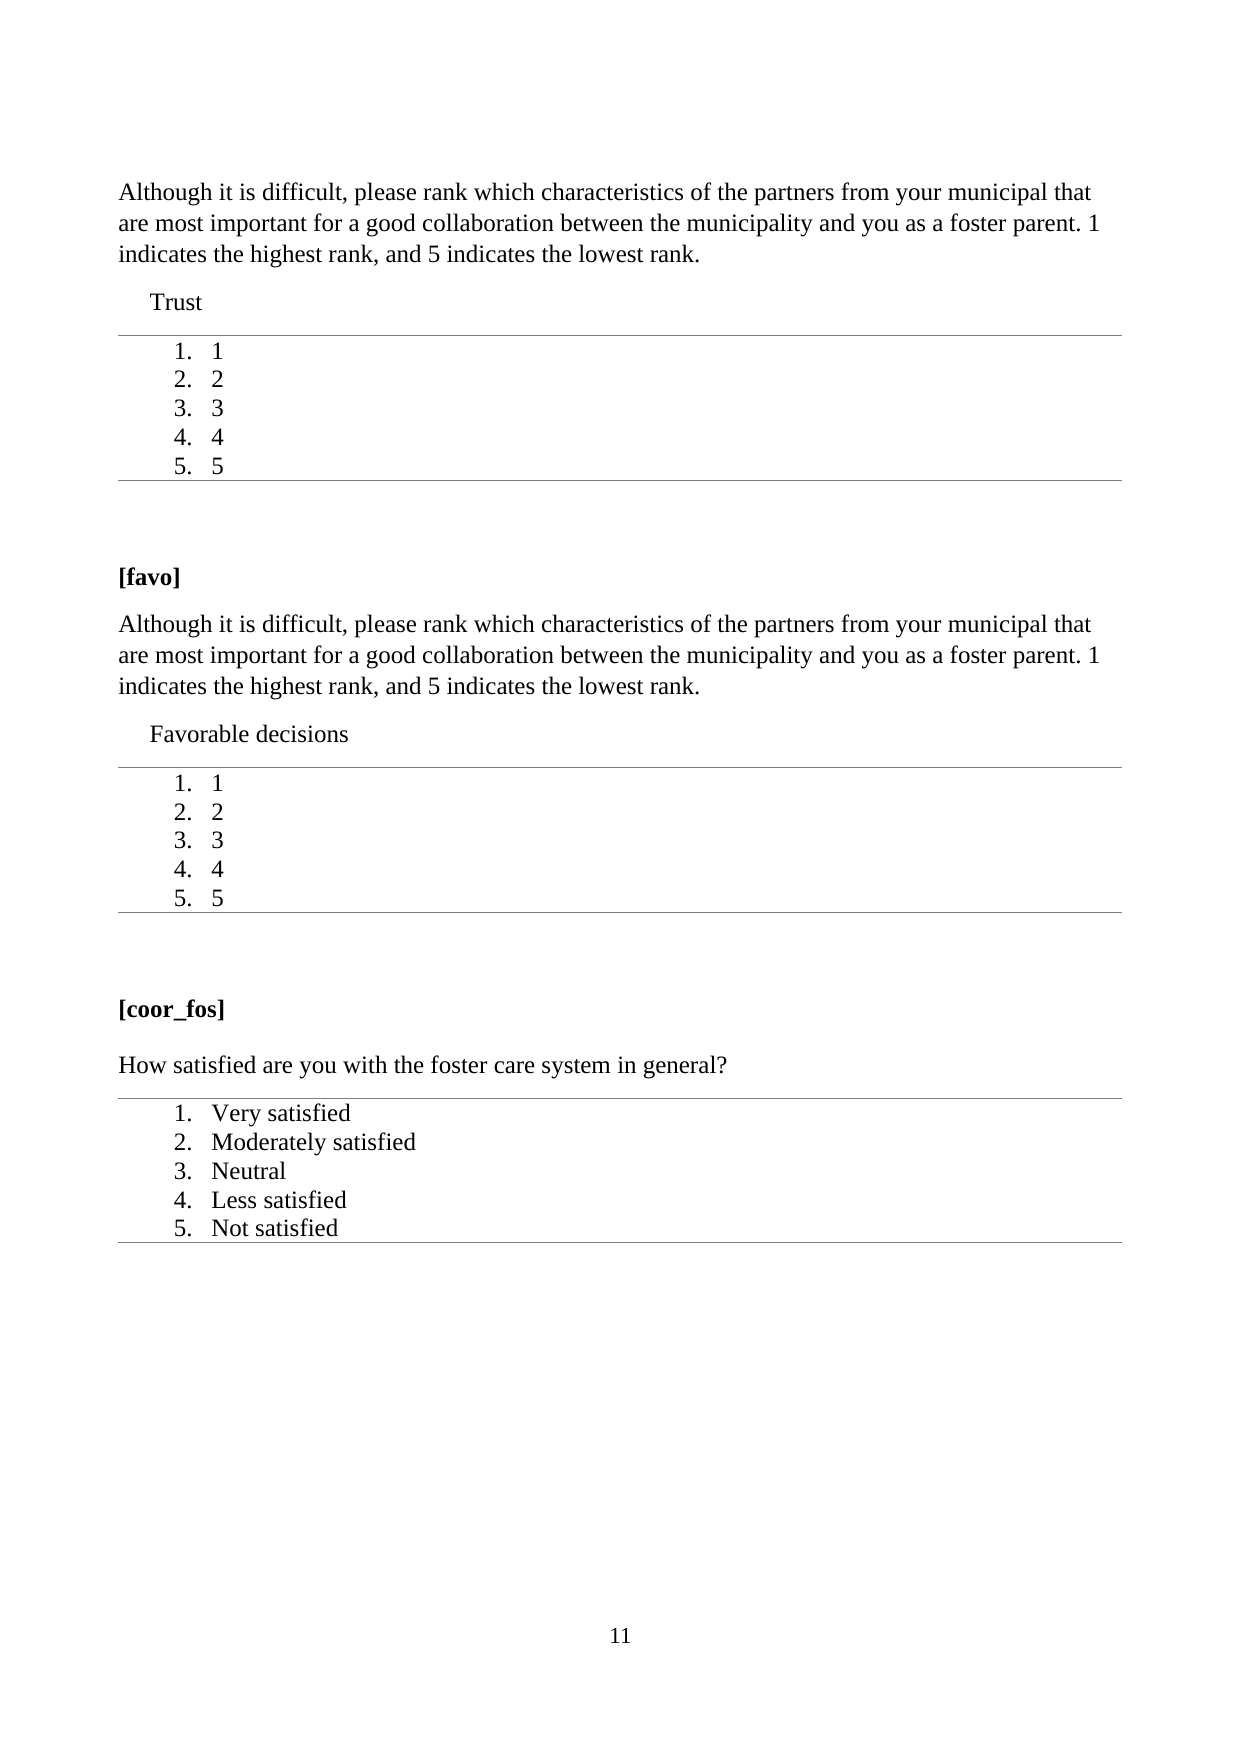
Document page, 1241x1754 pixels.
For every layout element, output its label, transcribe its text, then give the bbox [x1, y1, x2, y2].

text Favorable decisions [118, 719, 1122, 748]
text Trust [118, 287, 1122, 316]
text Although it is difficult, please rank which characteristics of the partners from your municipal that are most important for a good collaboration between the municipality and you as a foster parent. 1 indicates the highest rank, and 5 indicates the lowest rank. [118, 609, 1122, 700]
table_header Very satisfied Moderately satisfied Neutral Less satisfied Not satisfied [118, 1099, 1122, 1242]
text How satisfied are you with the foster care system in general? [118, 1050, 1122, 1078]
text [coor_fos] [118, 994, 1122, 1022]
table_header 1 2 3 4 5 [118, 768, 1122, 912]
table_header 1 2 3 4 5 [118, 336, 1122, 479]
text Although it is difficult, please rank which characteristics of the partners from your municipal that are most important for a good collaboration between the municipality and you as a foster parent. 1 indicates the highest rank, and 5 indicates the lowest rank. [118, 177, 1122, 268]
text [favo] [118, 562, 1122, 590]
